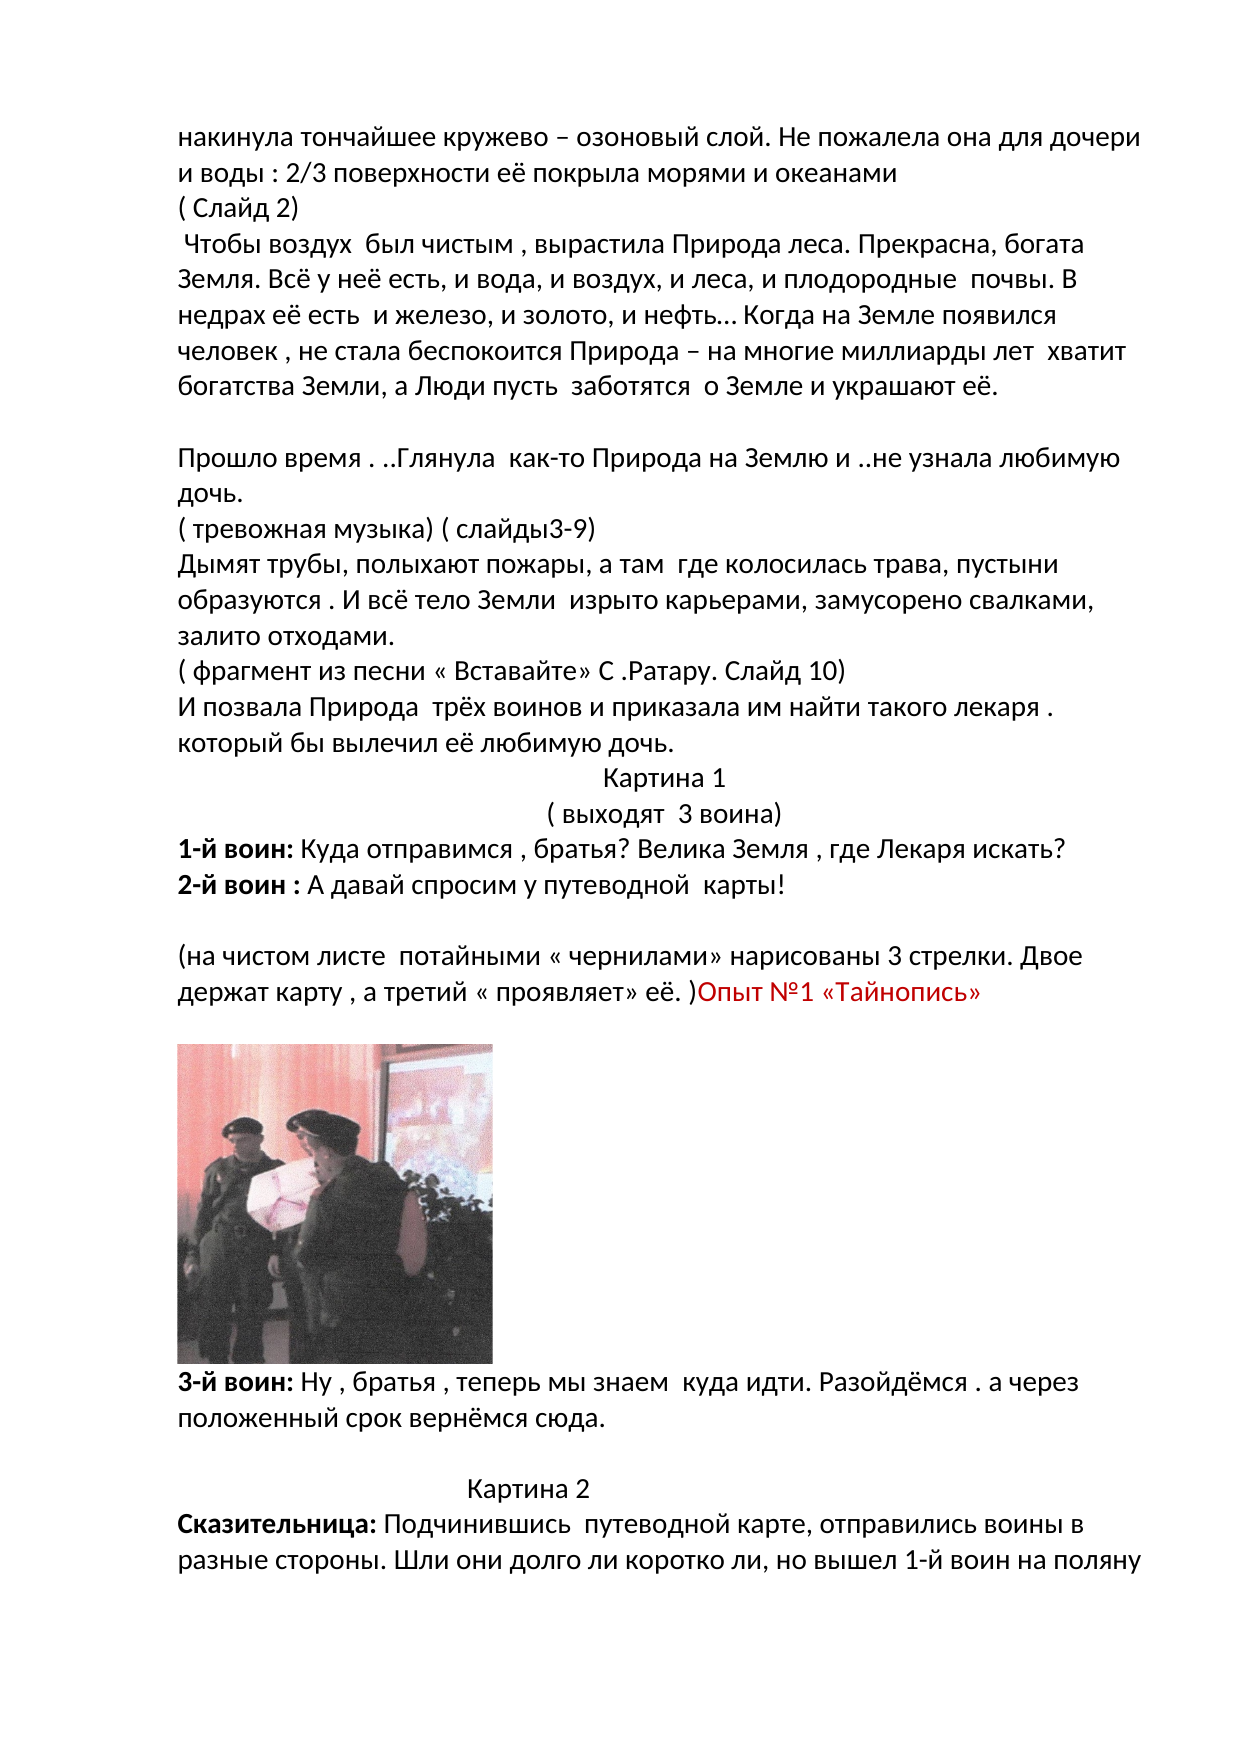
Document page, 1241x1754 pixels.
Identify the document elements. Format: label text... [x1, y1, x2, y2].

text ( Слайд 2) [177, 189, 1152, 225]
text Картина 2 [177, 1470, 1152, 1506]
text И позвала Природа трёх воинов и приказала им найти такого лекаря . который бы вылечил её любимую дочь. [177, 688, 1152, 759]
text Дымят трубы, полыхают пожары, а там где колосилась трава, пустыни образуются . И всё тело Земли изрыто карьерами, замусорено свалками, залито отходами. [177, 546, 1152, 652]
text Чтобы воздух был чистым , вырастила Природа леса. Прекрасна, богата Земля. Всё у неё есть, и вода, и воздух, и леса, и плодородные почвы. В недрах её есть и железо, и золото, и нефть… Когда на Земле появился человек , не стала беспокоится Природа – на многие миллиарды лет хватит богатства Земли, а Люди пусть заботятся о Земле и украшают её. [177, 225, 1152, 403]
text 3-й воин: Ну , братья , теперь мы знаем куда идти. Разойдёмся . а через положенный срок вернёмся сюда. [177, 1363, 1152, 1434]
text 1-й воин: Куда отправимся , братья? Велика Земля , где Лекаря искать? [177, 831, 1152, 866]
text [177, 118, 1152, 189]
text ( выходят 3 воина) [177, 795, 1152, 831]
picture [177, 1044, 493, 1364]
text ( тревожная музыка) ( слайды3-9) [177, 510, 1152, 546]
text 2-й воин : А давай спросим у путеводной карты! [177, 866, 1152, 902]
text ( фрагмент из песни « Вставайте» С .Ратару. Слайд 10) [177, 652, 1152, 688]
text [177, 1506, 1152, 1577]
text Картина 1 [177, 759, 1152, 795]
text Прошло время . ..Глянула как-то Природа на Землю и ..не узнала любимую дочь. [177, 439, 1152, 510]
text (на чистом листе потайными « чернилами» нарисованы 3 стрелки. Двое держат карту , а третий « проявляет» её. )Опыт №1 «Тайнопись» [177, 937, 1152, 1009]
